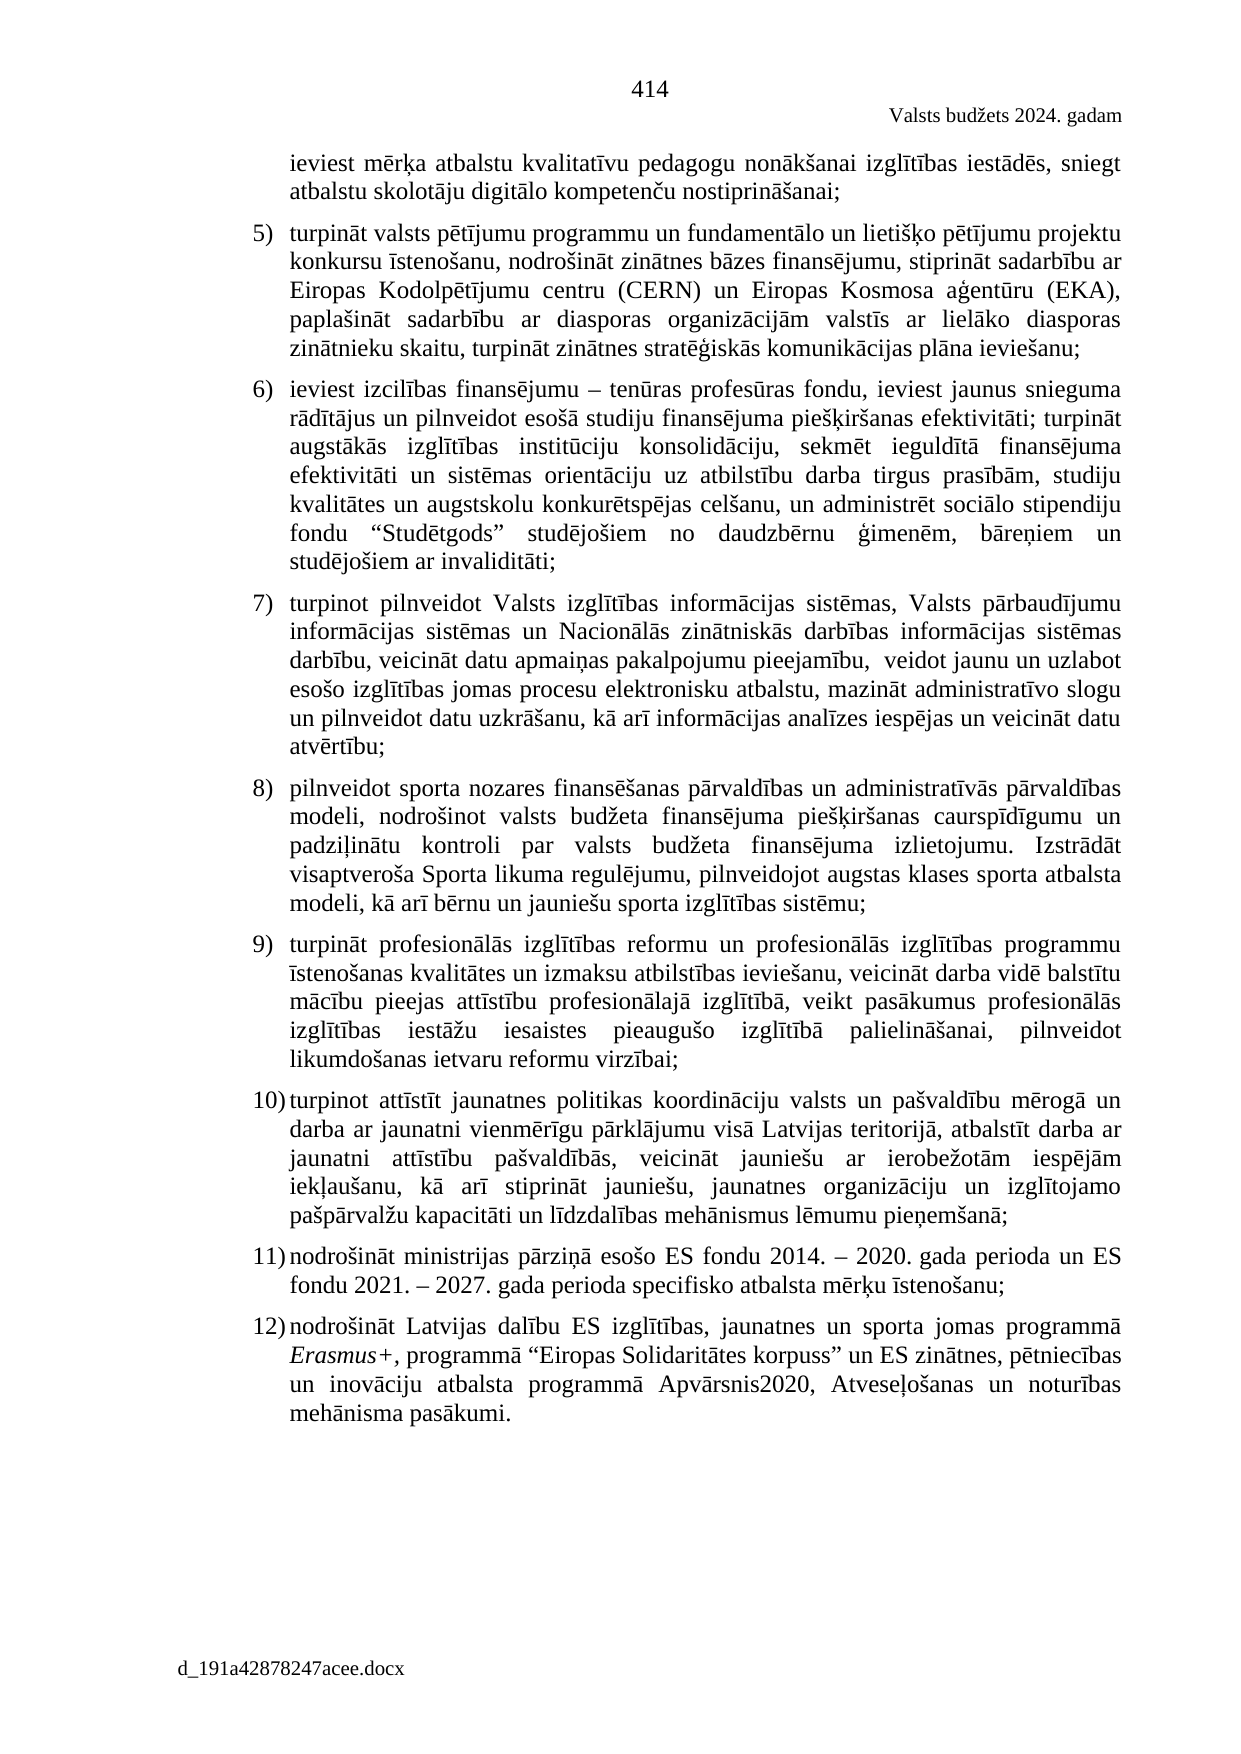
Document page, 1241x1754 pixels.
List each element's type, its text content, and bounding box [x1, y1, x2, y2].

list turpināt valsts pētījumu programmu un fundamentālo un lietišķo pētījumu projektu konkursu īstenošanu, nodrošināt zinātnes bāzes finansējumu, stiprināt sadarbību ar Eiropas Kodolpētījumu centru (CERN) un Eiropas Kosmosa aģentūru (EKA), paplašināt sadarbību ar diasporas organizācijām valstīs ar lielāko diasporas zinātnieku skaitu, turpināt zinātnes stratēģiskās komunikācijas plāna ieviešanu; [252, 218, 1122, 361]
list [252, 148, 1122, 205]
list turpinot attīstīt jaunatnes politikas koordināciju valsts un pašvaldību mērogā un darba ar jaunatni vienmērīgu pārklājumu visā Latvijas teritorijā, atbalstīt darba ar jaunatni attīstību pašvaldībās, veicināt jauniešu ar ierobežotām iespējām iekļaušanu, kā arī stiprināt jauniešu, jaunatnes organizāciju un izglītojamo pašpārvalžu kapacitāti un līdzdalības mehānismus lēmumu pieņemšanā; [252, 1085, 1122, 1229]
list turpinot pilnveidot Valsts izglītības informācijas sistēmas, Valsts pārbaudījumu informācijas sistēmas un Nacionālās zinātniskās darbības informācijas sistēmas darbību, veicināt datu apmaiņas pakalpojumu pieejamību, veidot jaunu un uzlabot esošo izglītības jomas procesu elektronisku atbalstu, mazināt administratīvo slogu un pilnveidot datu uzkrāšanu, kā arī informācijas analīzes iespējas un veicināt datu atvērtību; [252, 588, 1122, 760]
list turpināt profesionālās izglītības reformu un profesionālās izglītības programmu īstenošanas kvalitātes un izmaksu atbilstības ieviešanu, veicināt darba vidē balstītu mācību pieejas attīstību profesionālajā izglītībā, veikt pasākumus profesionālās izglītības iestāžu iesaistes pieaugušo izglītībā palielināšanai, pilnveidot likumdošanas ietvaru reformu virzībai; [252, 929, 1122, 1073]
list ieviest izcilības finansējumu – tenūras profesūras fondu, ieviest jaunus snieguma rādītājus un pilnveidot esošā studiju finansējuma piešķiršanas efektivitāti; turpināt augstākās izglītības institūciju konsolidāciju, sekmēt ieguldītā finansējuma efektivitāti un sistēmas orientāciju uz atbilstību darba tirgus prasībām, studiju kvalitātes un augstskolu konkurētspējas celšanu, un administrēt sociālo stipendiju fondu “Studētgods” studējošiem no daudzbērnu ģimenēm, bāreņiem un studējošiem ar invaliditāti; [252, 374, 1122, 575]
list pilnveidot sporta nozares finansēšanas pārvaldības un administratīvās pārvaldības modeli, nodrošinot valsts budžeta finansējuma piešķiršanas caurspīdīgumu un padziļinātu kontroli par valsts budžeta finansējuma izlietojumu. Izstrādāt visaptveroša Sporta likuma regulējumu, pilnveidojot augstas klases sporta atbalsta modeli, kā arī bērnu un jauniešu sporta izglītības sistēmu; [252, 773, 1122, 916]
list nodrošināt ministrijas pārziņā esošo ES fondu 2014. – 2020. gada perioda un ES fondu 2021. – 2027. gada perioda specifisko atbalsta mērķu īstenošanu; [252, 1241, 1122, 1299]
list nodrošināt Latvijas dalību ES izglītības, jaunatnes un sporta jomas programmā Erasmus+, programmā “Eiropas Solidaritātes korpuss” un ES zinātnes, pētniecības un inovāciju atbalsta programmā Apvārsnis2020, Atveseļošanas un noturības mehānisma pasākumi. [252, 1311, 1122, 1427]
